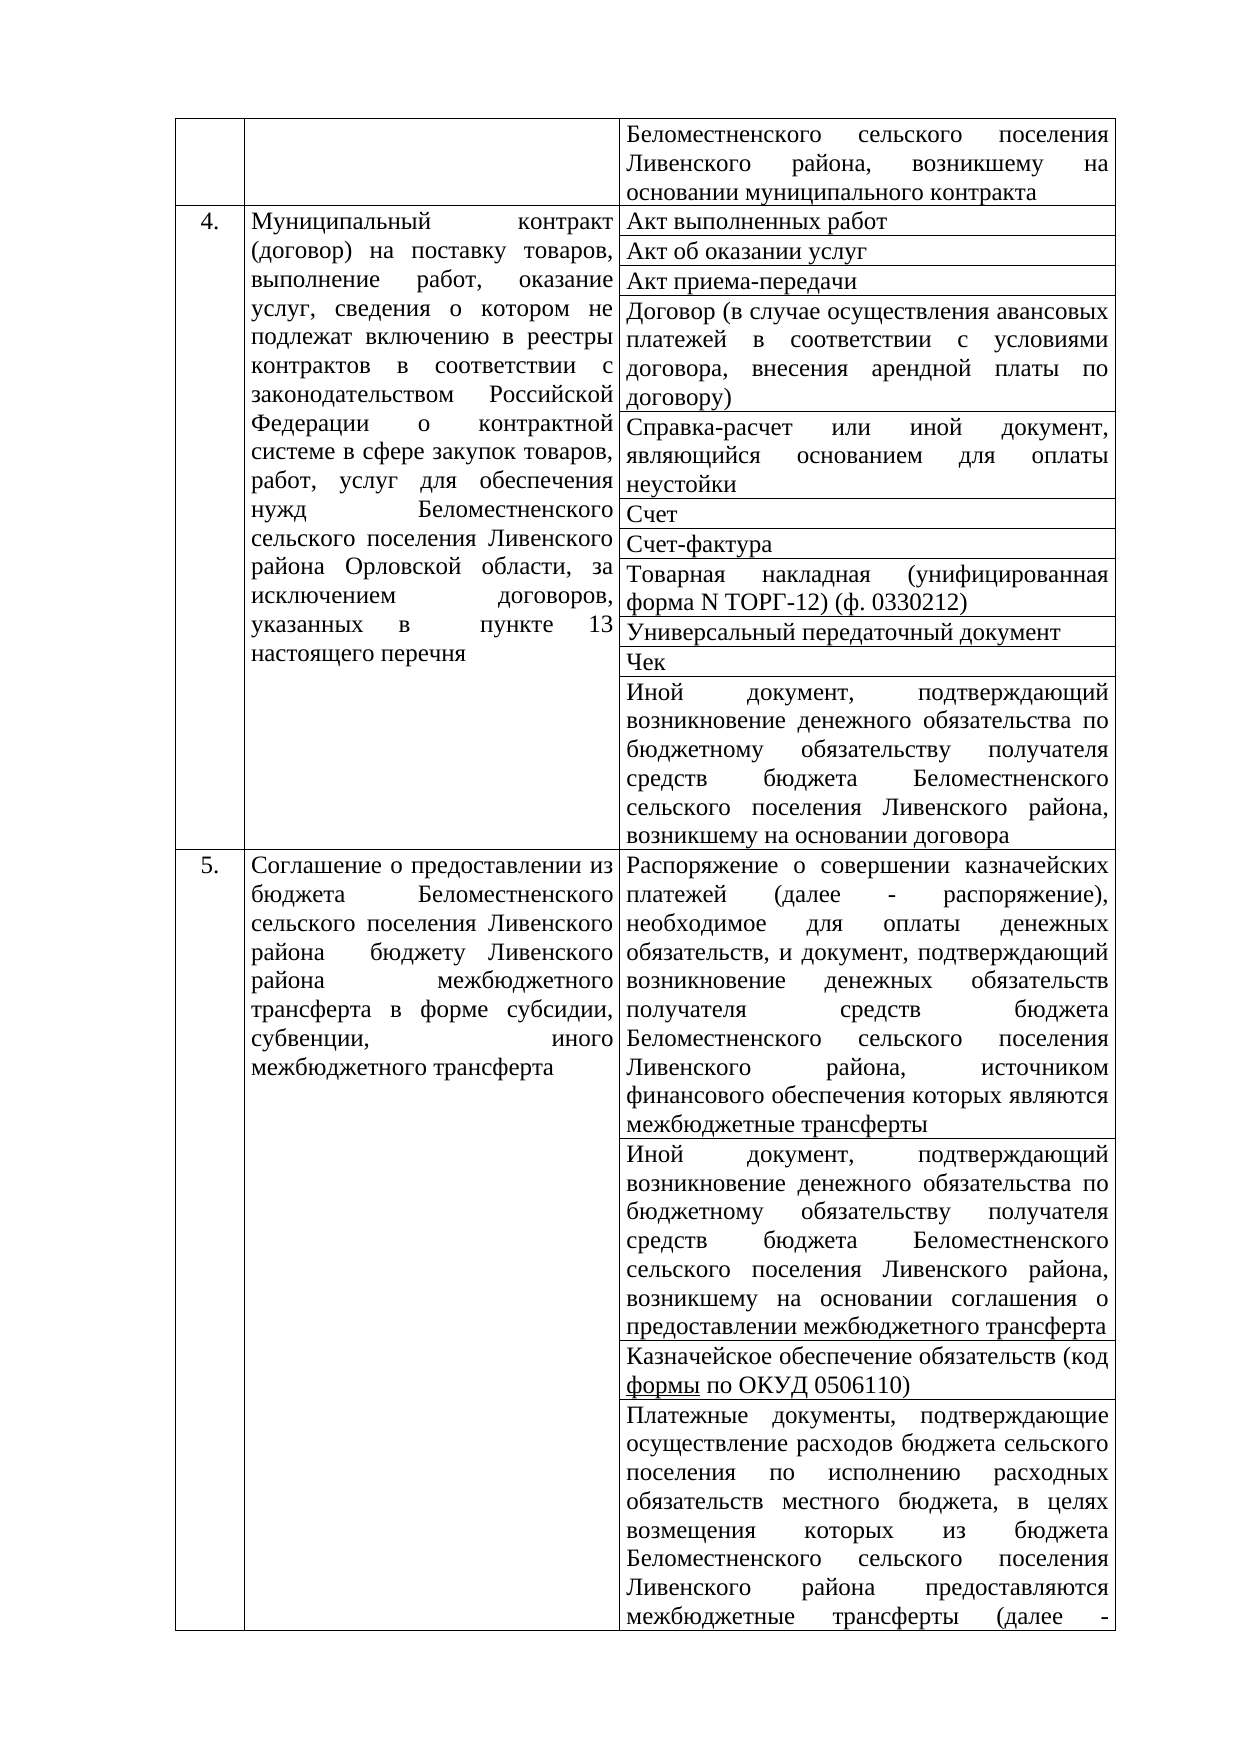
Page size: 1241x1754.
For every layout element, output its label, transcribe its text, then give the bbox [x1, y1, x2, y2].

table_cell Соглашение о предоставлении из бюджета Беломестненского сельского поселения Ливенского района бюджету Ливенского района межбюджетного трансферта в форме субсидии, субвенции, иного межбюджетного трансферта [245, 850, 619, 1630]
table_cell Универсальный передаточный документ [620, 617, 1115, 646]
table_cell Акт приема-передачи [620, 266, 1115, 295]
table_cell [620, 1400, 1115, 1630]
table_cell Распоряжение о совершении казначейских платежей (далее - распоряжение), необходимое для оплаты денежных обязательств, и документ, подтверждающий возникновение денежных обязательств получателя средств бюджета Беломестненского сельского поселения Ливенского района, источником финансового обеспечения которых являются межбюджетные трансферты [620, 850, 1115, 1138]
table_cell Акт выполненных работ [620, 206, 1115, 235]
table_cell 4. [176, 206, 244, 849]
table_cell Счет-фактура [620, 529, 1115, 558]
table_cell Казначейское обеспечение обязательств (код формы по ОКУД 0506110) [620, 1341, 1115, 1399]
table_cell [620, 119, 1115, 205]
table_cell Товарная накладная (унифицированная форма N ТОРГ-12) (ф. 0330212) [620, 559, 1115, 616]
table_cell Иной документ, подтверждающий возникновение денежного обязательства по бюджетному обязательству получателя средств бюджета Беломестненского сельского поселения Ливенского района, возникшему на основании соглашения о предоставлении межбюджетного трансферта [620, 1139, 1115, 1340]
table_cell Чек [620, 647, 1115, 676]
table_cell 5. [176, 850, 244, 1630]
table_cell Акт об оказании услуг [620, 236, 1115, 265]
table_cell Иной документ, подтверждающий возникновение денежного обязательства по бюджетному обязательству получателя средств бюджета Беломестненского сельского поселения Ливенского района, возникшему на основании договора [620, 677, 1115, 849]
table_cell Договор (в случае осуществления авансовых платежей в соответствии с условиями договора, внесения арендной платы по договору) [620, 296, 1115, 411]
table_cell Счет [620, 499, 1115, 528]
table_cell Муниципальный контракт (договор) на поставку товаров, выполнение работ, оказание услуг, сведения о котором не подлежат включению в реестры контрактов в соответствии с законодательством Российской Федерации о контрактной системе в сфере закупок товаров, работ, услуг для обеспечения нужд Беломестненского сельского поселения Ливенского района Орловской области, за исключением договоров, указанных в пункте 13 настоящего перечня [245, 206, 619, 849]
table_cell Справка-расчет или иной документ, являющийся основанием для оплаты неустойки [620, 412, 1115, 498]
